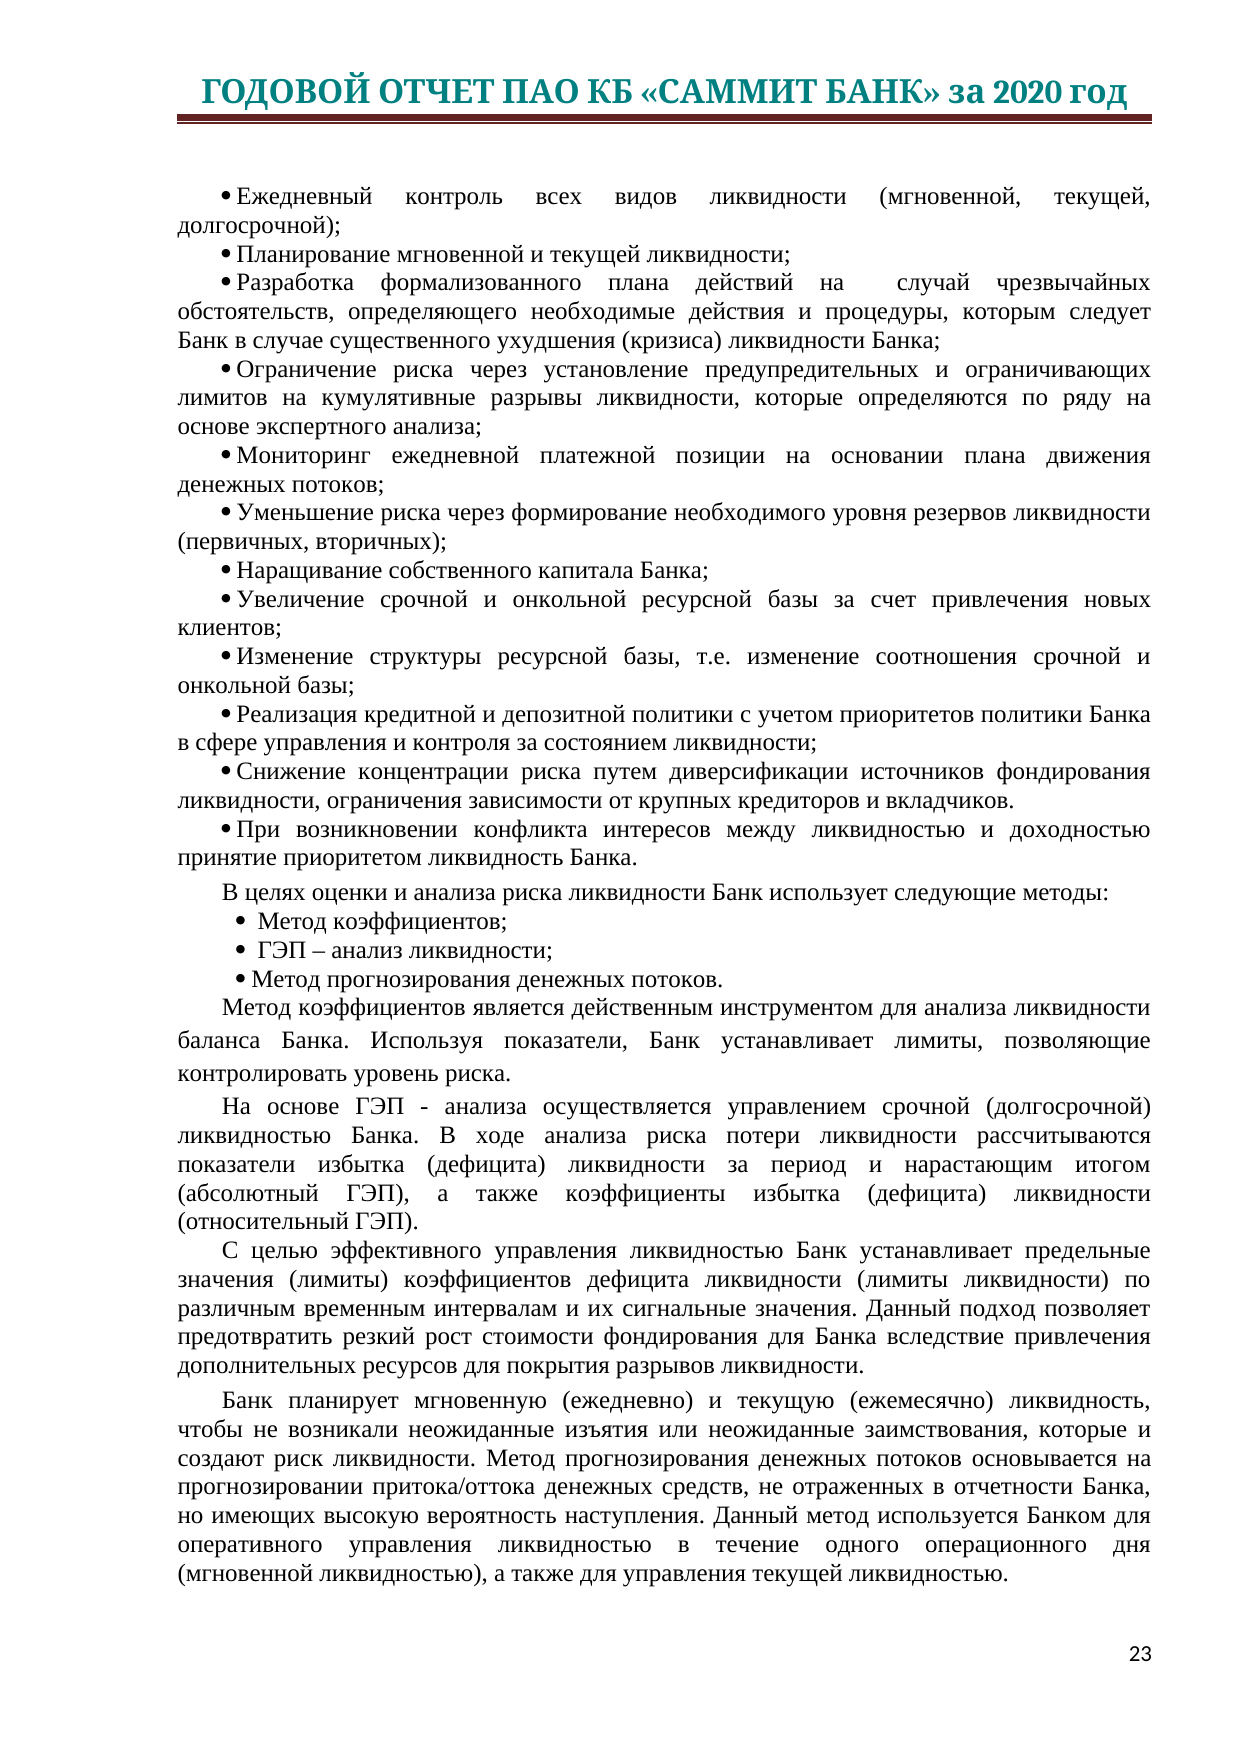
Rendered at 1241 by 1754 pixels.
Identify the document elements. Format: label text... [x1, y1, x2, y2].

list Ограничение риска через установление предупредительных и ограничивающих лимитов на кумулятивные разрывы ликвидности, которые определяются по ряду на основе экспертного анализа; [177, 354, 1152, 440]
list ГЭП – анализ ликвидности; [177, 935, 1152, 964]
list Мониторинг ежедневной платежной позиции на основании плана движения денежных потоков; [177, 440, 1152, 497]
list При возникновении конфликта интересов между ликвидностью и доходностью принятие приоритетом ликвидность Банка. [177, 814, 1152, 871]
list Метод коэффициентов; [177, 906, 1152, 935]
list Увеличение срочной и онкольной ресурсной базы за счет привлечения новых клиентов; [177, 584, 1152, 641]
list Ежедневный контроль всех видов ликвидности (мгновенной, текущей, долгосрочной); [177, 181, 1152, 239]
list Наращивание собственного капитала Банка; [177, 555, 1152, 584]
text На основе ГЭП - анализа осуществляется управлением срочной (долгосрочной) ликвидностью Банка. В ходе анализа риска потери ликвидности рассчитываются показатели избытка (дефицита) ликвидности за период и нарастающим итогом (абсолютный ГЭП), а также коэффициенты избытка (дефицита) ликвидности (относительный ГЭП). [177, 1091, 1152, 1235]
list Снижение концентрации риска путем диверсификации источников фондирования ликвидности, ограничения зависимости от крупных кредиторов и вкладчиков. [177, 756, 1152, 814]
list Метод прогнозирования денежных потоков. [177, 964, 1152, 992]
list Реализация кредитной и депозитной политики с учетом приоритетов политики Банка в сфере управления и контроля за состоянием ликвидности; [177, 699, 1152, 756]
list Метод коэффициентов является действенным инструментом для анализа ликвидности баланса Банка. Используя показатели, Банк устанавливает лимиты, позволяющие контролировать уровень риска. [177, 992, 1152, 1087]
subtitle Банк планирует мгновенную (ежедневно) и текущую (ежемесячно) ликвидность, чтобы не возникали неожиданные изъятия или неожиданные заимствования, которые и создают риск ликвидности. Метод прогнозирования денежных потоков основывается на прогнозировании притока/оттока денежных средств, не отраженных в отчетности Банка, но имеющих высокую вероятность наступления. Данный метод используется Банком для оперативного управления ликвидностью в течение одного операционного дня (мгновенной ликвидностью), а также для управления текущей ликвидностью. [177, 1385, 1152, 1586]
list Изменение структуры ресурсной базы, т.е. изменение соотношения срочной и онкольной базы; [177, 641, 1152, 699]
text В целях оценки и анализа риска ликвидности Банк использует следующие методы: [177, 877, 1152, 906]
list Планирование мгновенной и текущей ликвидности; [177, 239, 1152, 267]
list Разработка формализованного плана действий на случай чрезвычайных обстоятельств, определяющего необходимые действия и процедуры, которым следует Банк в случае существенного ухудшения (кризиса) ликвидности Банка; [177, 267, 1152, 354]
text С целью эффективного управления ликвидностью Банк устанавливает предельные значения (лимиты) коэффициентов дефицита ликвидности (лимиты ликвидности) по различным временным интервалам и их сигнальные значения. Данный подход позволяет предотвратить резкий рост стоимости фондирования для Банка вследствие привлечения дополнительных ресурсов для покрытия разрывов ликвидности. [177, 1235, 1152, 1379]
list Уменьшение риска через формирование необходимого уровня резервов ликвидности (первичных, вторичных); [177, 497, 1152, 555]
